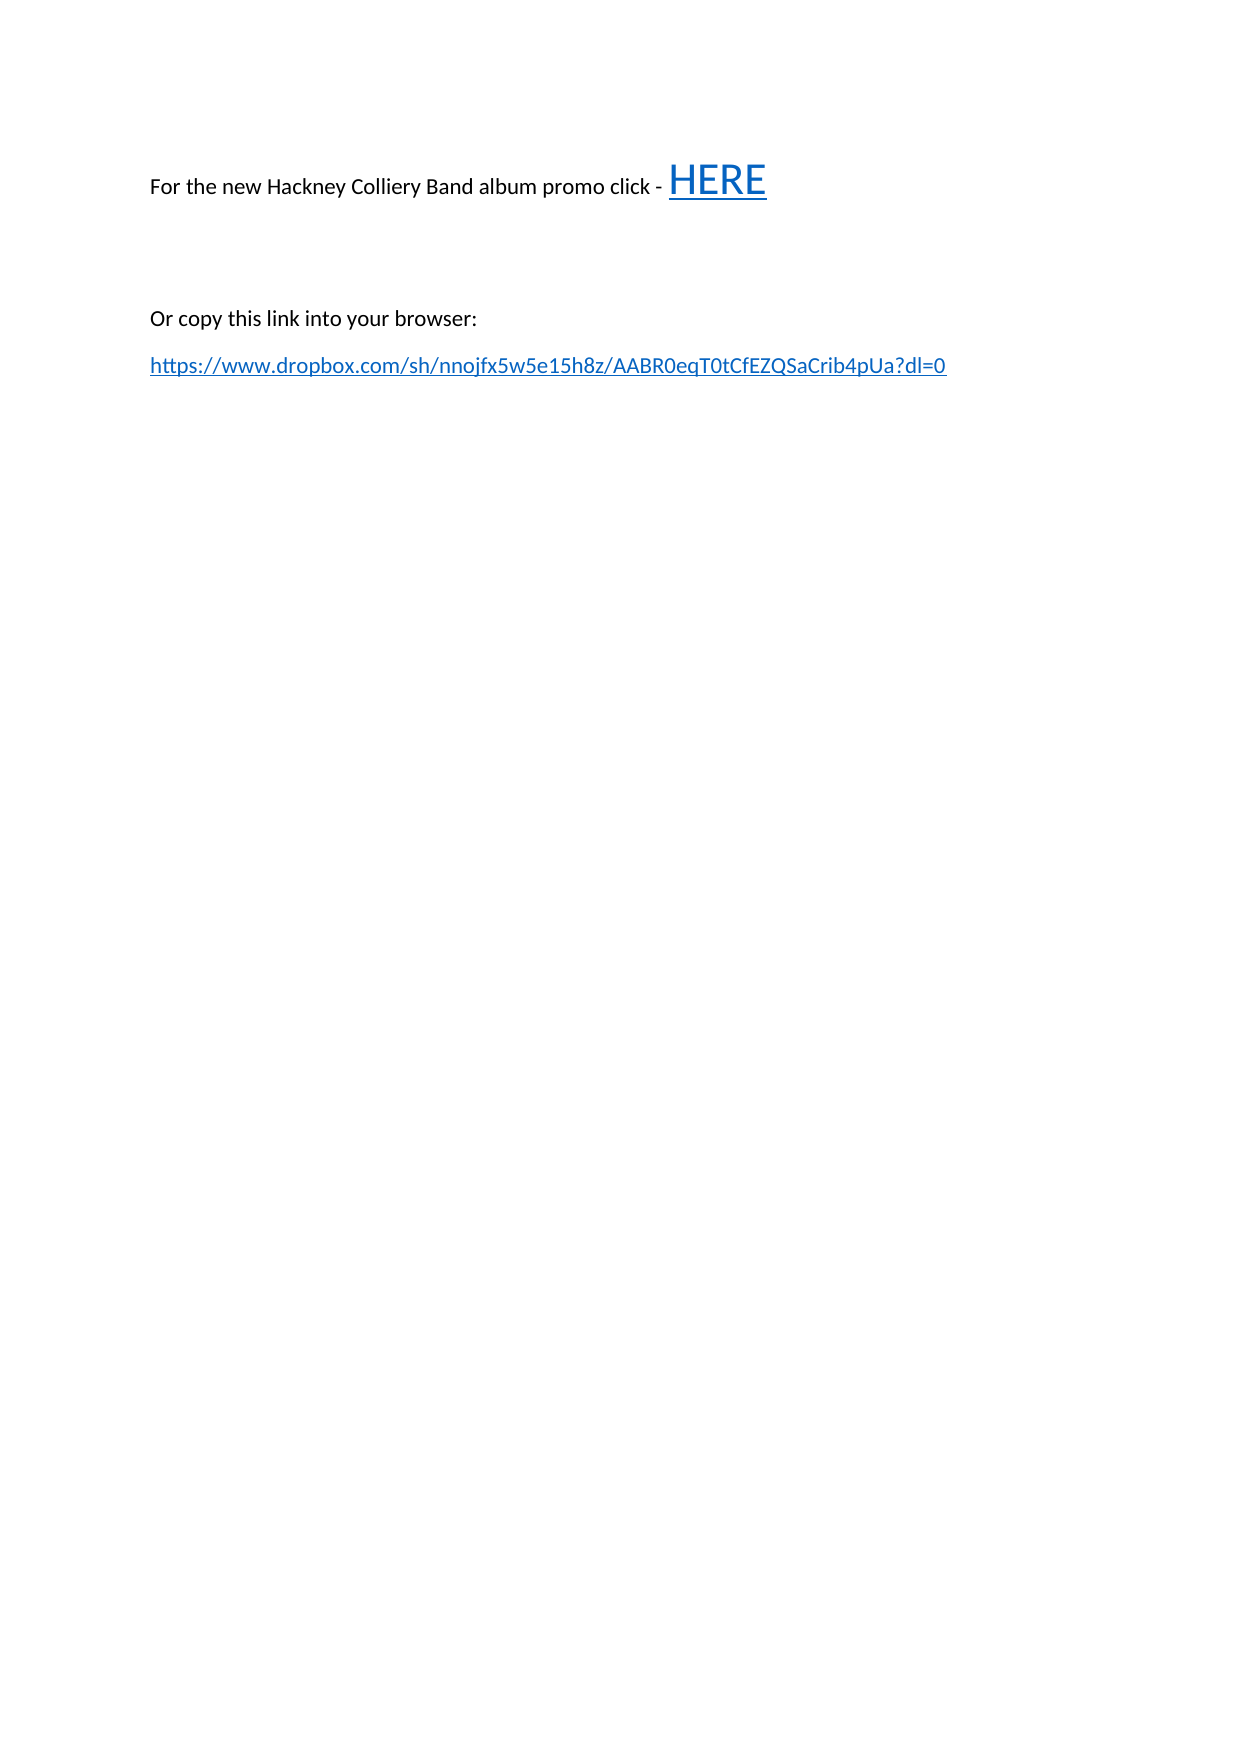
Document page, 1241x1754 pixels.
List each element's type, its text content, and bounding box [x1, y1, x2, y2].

text Or copy this link into your browser: [150, 304, 1090, 332]
text For the new Hackney Colliery Band album promo click - HERE [150, 150, 1090, 206]
text https://www.dropbox.com/sh/nnojfx5w5e15h8z/AABR0eqT0tCfEZQSaCrib4pUa?dl=0 [150, 351, 1090, 379]
